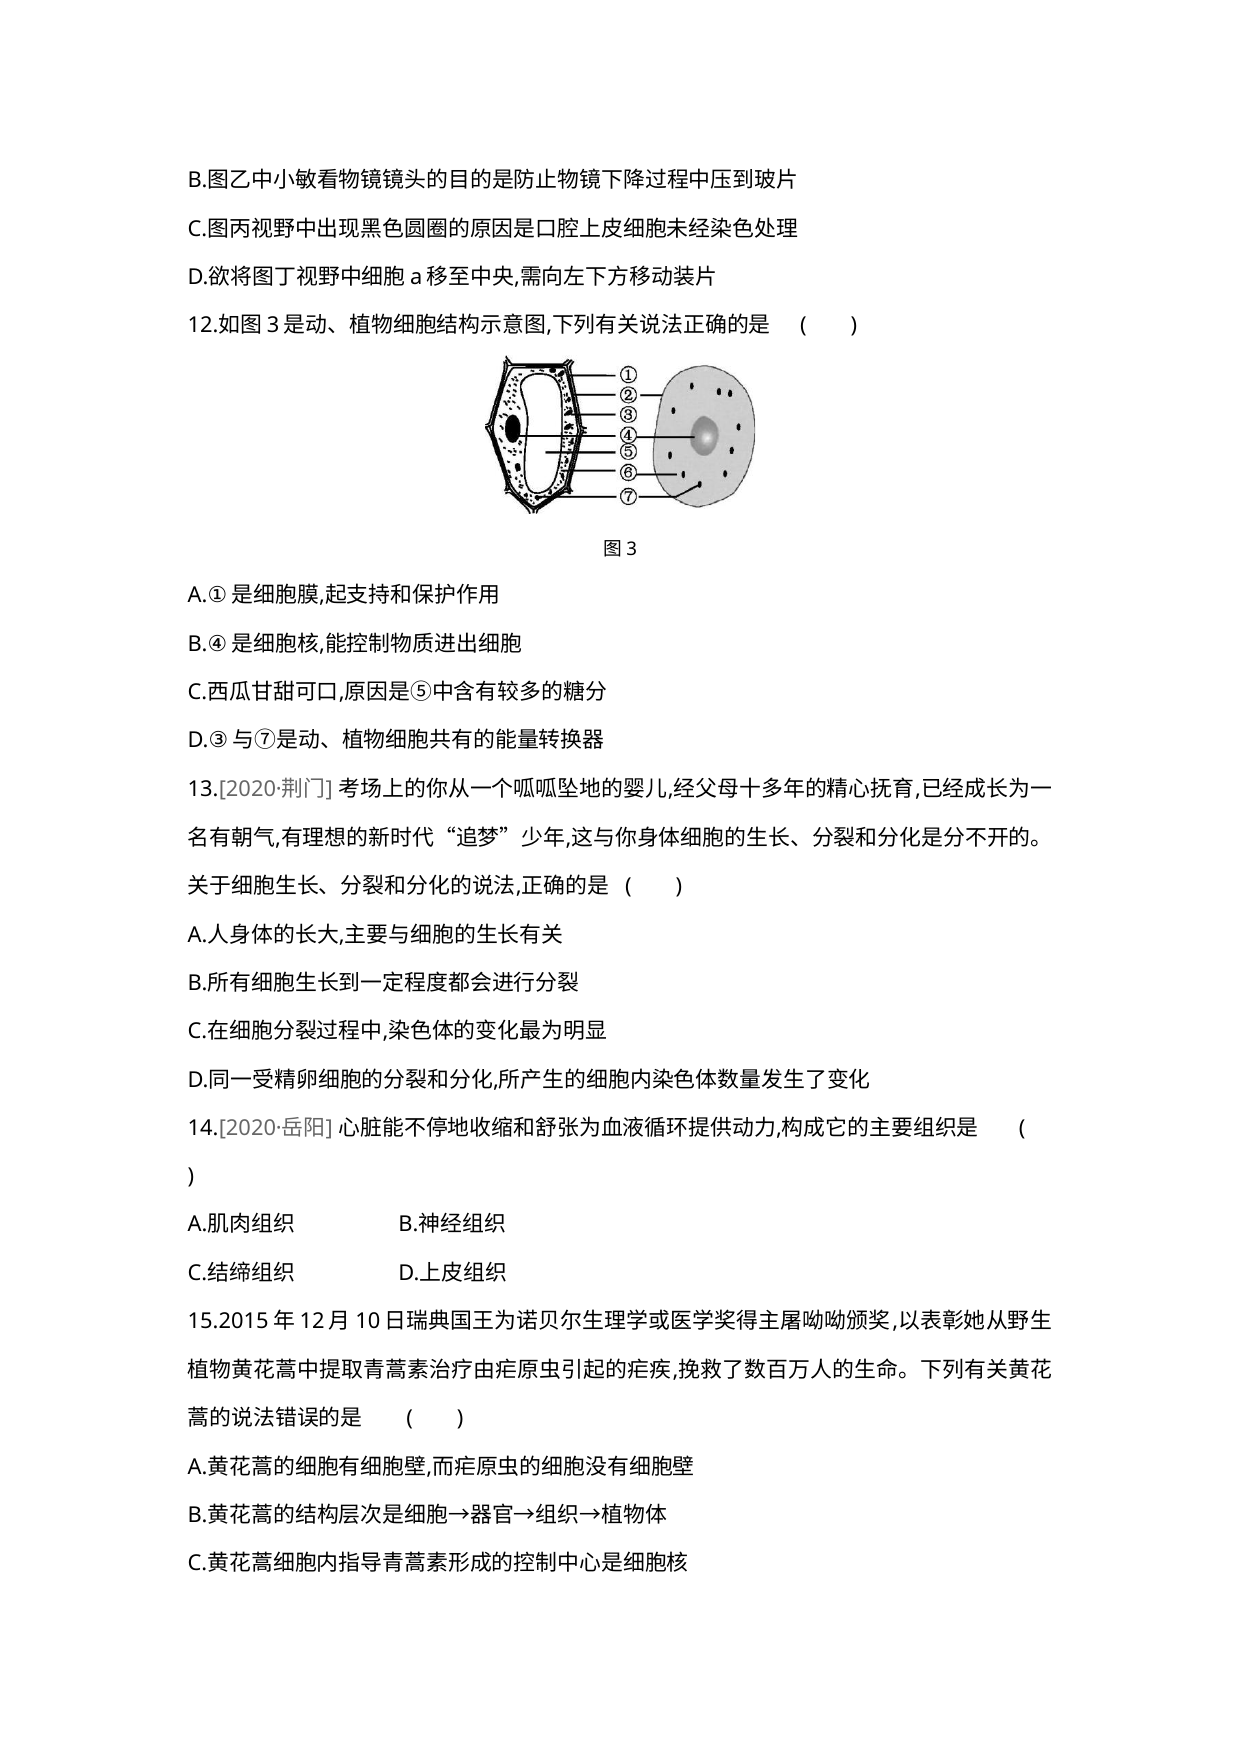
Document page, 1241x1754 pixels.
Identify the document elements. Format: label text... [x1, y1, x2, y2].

text 图3 [187, 531, 1053, 564]
text B.黄花蒿的结构层次是细胞→器官→组织→植物体 [187, 1497, 1053, 1529]
text D.③与⑦是动、植物细胞共有的能量转换器 [187, 722, 1053, 755]
text 12.如图3是动、植物细胞结构示意图,下列有关说法正确的是 ( ) [187, 307, 1053, 339]
text C.在细胞分裂过程中,染色体的变化最为明显 [187, 1013, 1053, 1046]
text 15.2015年12月10日瑞典国王为诺贝尔生理学或医学奖得主屠呦呦颁奖,以表彰她从野生植物黄花蒿中提取青蒿素治疗由疟原虫引起的疟疾,挽救了数百万人的生命。下列有关黄花蒿的说法错误的是 ( ) [187, 1302, 1053, 1432]
text C.图丙视野中出现黑色圆圈的原因是口腔上皮细胞未经染色处理 [187, 210, 1053, 243]
text C.结缔组织 D.上皮组织 [187, 1254, 1053, 1287]
text A.人身体的长大,主要与细胞的生长有关 [187, 916, 1053, 949]
text 13.[2020·荆门] 考场上的你从一个呱呱坠地的婴儿,经父母十多年的精心抚育,已经成长为一名有朝气,有理想的新时代“追梦”少年,这与你身体细胞的生长、分裂和分化是分不开的。关于细胞生长、分裂和分化的说法,正确的是 ( ) [187, 771, 1053, 901]
text B.④是细胞核,能控制物质进出细胞 [187, 626, 1053, 658]
text B.图乙中小敏看物镜镜头的目的是防止物镜下降过程中压到玻片 [187, 162, 1053, 194]
text A.黄花蒿的细胞有细胞壁,而疟原虫的细胞没有细胞壁 [187, 1448, 1053, 1481]
picture [485, 355, 756, 514]
text 14.[2020·岳阳] 心脏能不停地收缩和舒张为血液循环提供动力,构成它的主要组织是 ( ) [187, 1110, 1053, 1191]
text D.欲将图丁视野中细胞a移至中央,需向左下方移动装片 [187, 259, 1053, 291]
text C.黄花蒿细胞内指导青蒿素形成的控制中心是细胞核 [187, 1545, 1053, 1577]
text C.西瓜甘甜可口,原因是⑤中含有较多的糖分 [187, 674, 1053, 706]
text A.肌肉组织 B.神经组织 [187, 1206, 1053, 1238]
text A.①是细胞膜,起支持和保护作用 [187, 577, 1053, 610]
text B.所有细胞生长到一定程度都会进行分裂 [187, 965, 1053, 997]
text D.同一受精卵细胞的分裂和分化,所产生的细胞内染色体数量发生了变化 [187, 1061, 1053, 1094]
